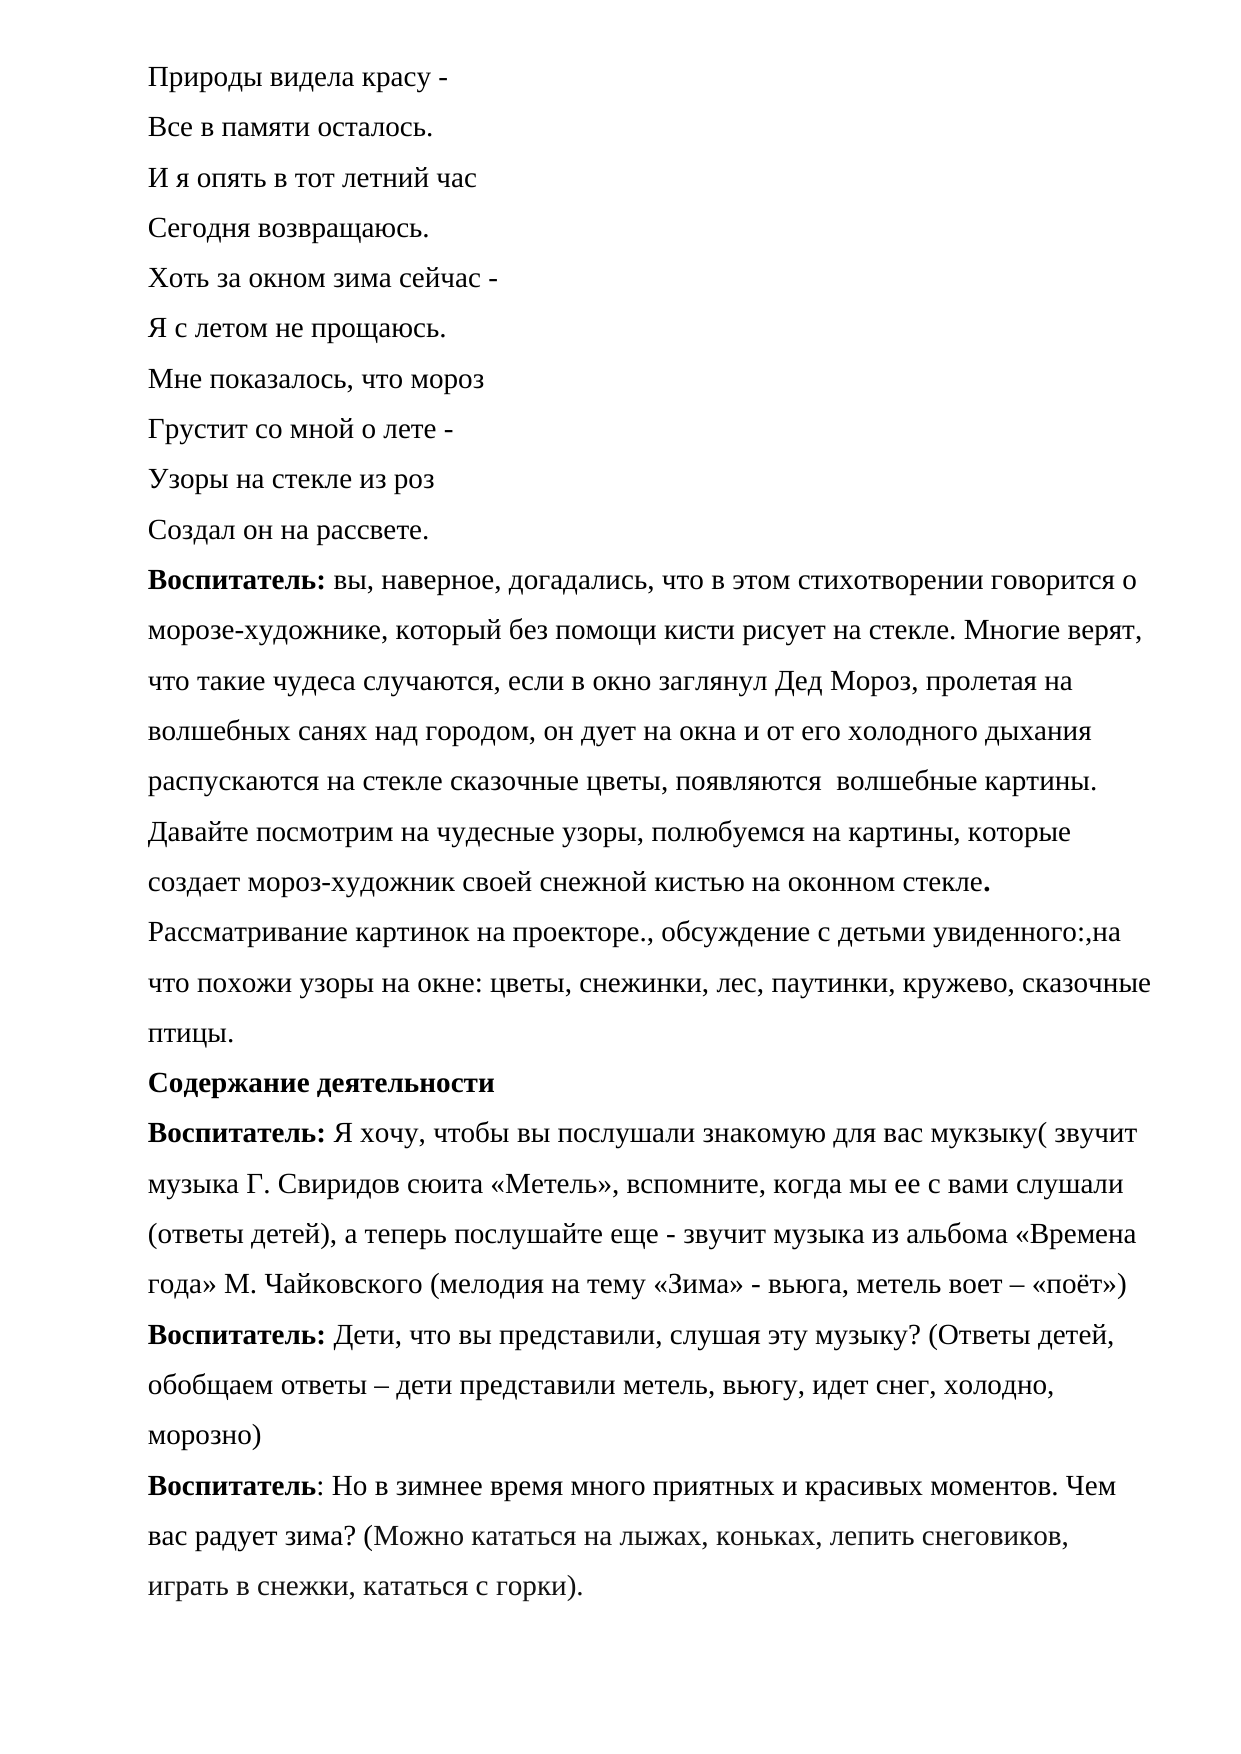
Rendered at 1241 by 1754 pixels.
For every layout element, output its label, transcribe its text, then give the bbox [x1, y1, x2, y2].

text Воспитатель: вы, наверное, догадались, что в этом стихотворении говорится о морозе-художнике, который без помощи кисти рисует на стекле. Многие верят, что такие чудеса случаются, если в окно заглянул Дед Мороз, пролетая на волшебных санях над городом, он дует на окна и от его холодного дыхания распускаются на стекле сказочные цветы, появляются волшебные картины. Давайте посмотрим на чудесные узоры, полюбуемся на картины, которые создает мороз-художник своей снежной кистью на оконном стекле. [148, 562, 1152, 898]
text Воспитатель: Дети, что вы представили, слушая эту музыку? (Ответы детей, обобщаем ответы – дети представили метель, вьюгу, идет снег, холодно, морозно) [148, 1317, 1152, 1451]
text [148, 59, 1152, 545]
text Рассматривание картинок на проекторе., обсуждение с детьми увиденного:,на что похожи узоры на окне: цветы, снежинки, лес, паутинки, кружево, сказочные птицы. [148, 914, 1152, 1048]
text Содержание деятельности [148, 1065, 1152, 1099]
text Воспитатель: Но в зимнее время много приятных и красивых моментов. Чем вас радует зима? (Можно кататься на лыжах, коньках, лепить снеговиков, играть в снежки, кататься с горки). [148, 1468, 1152, 1602]
text Воспитатель: Я хочу, чтобы вы послушали знакомую для вас мукзыку( звучит музыка Г. Свиридов сюита «Метель», вспомните, когда мы ее с вами слушали (ответы детей), а теперь послушайте еще - звучит музыка из альбома «Времена года» М. Чайковского (мелодия на тему «Зима» - вьюга, метель воет – «поёт») [148, 1116, 1152, 1300]
